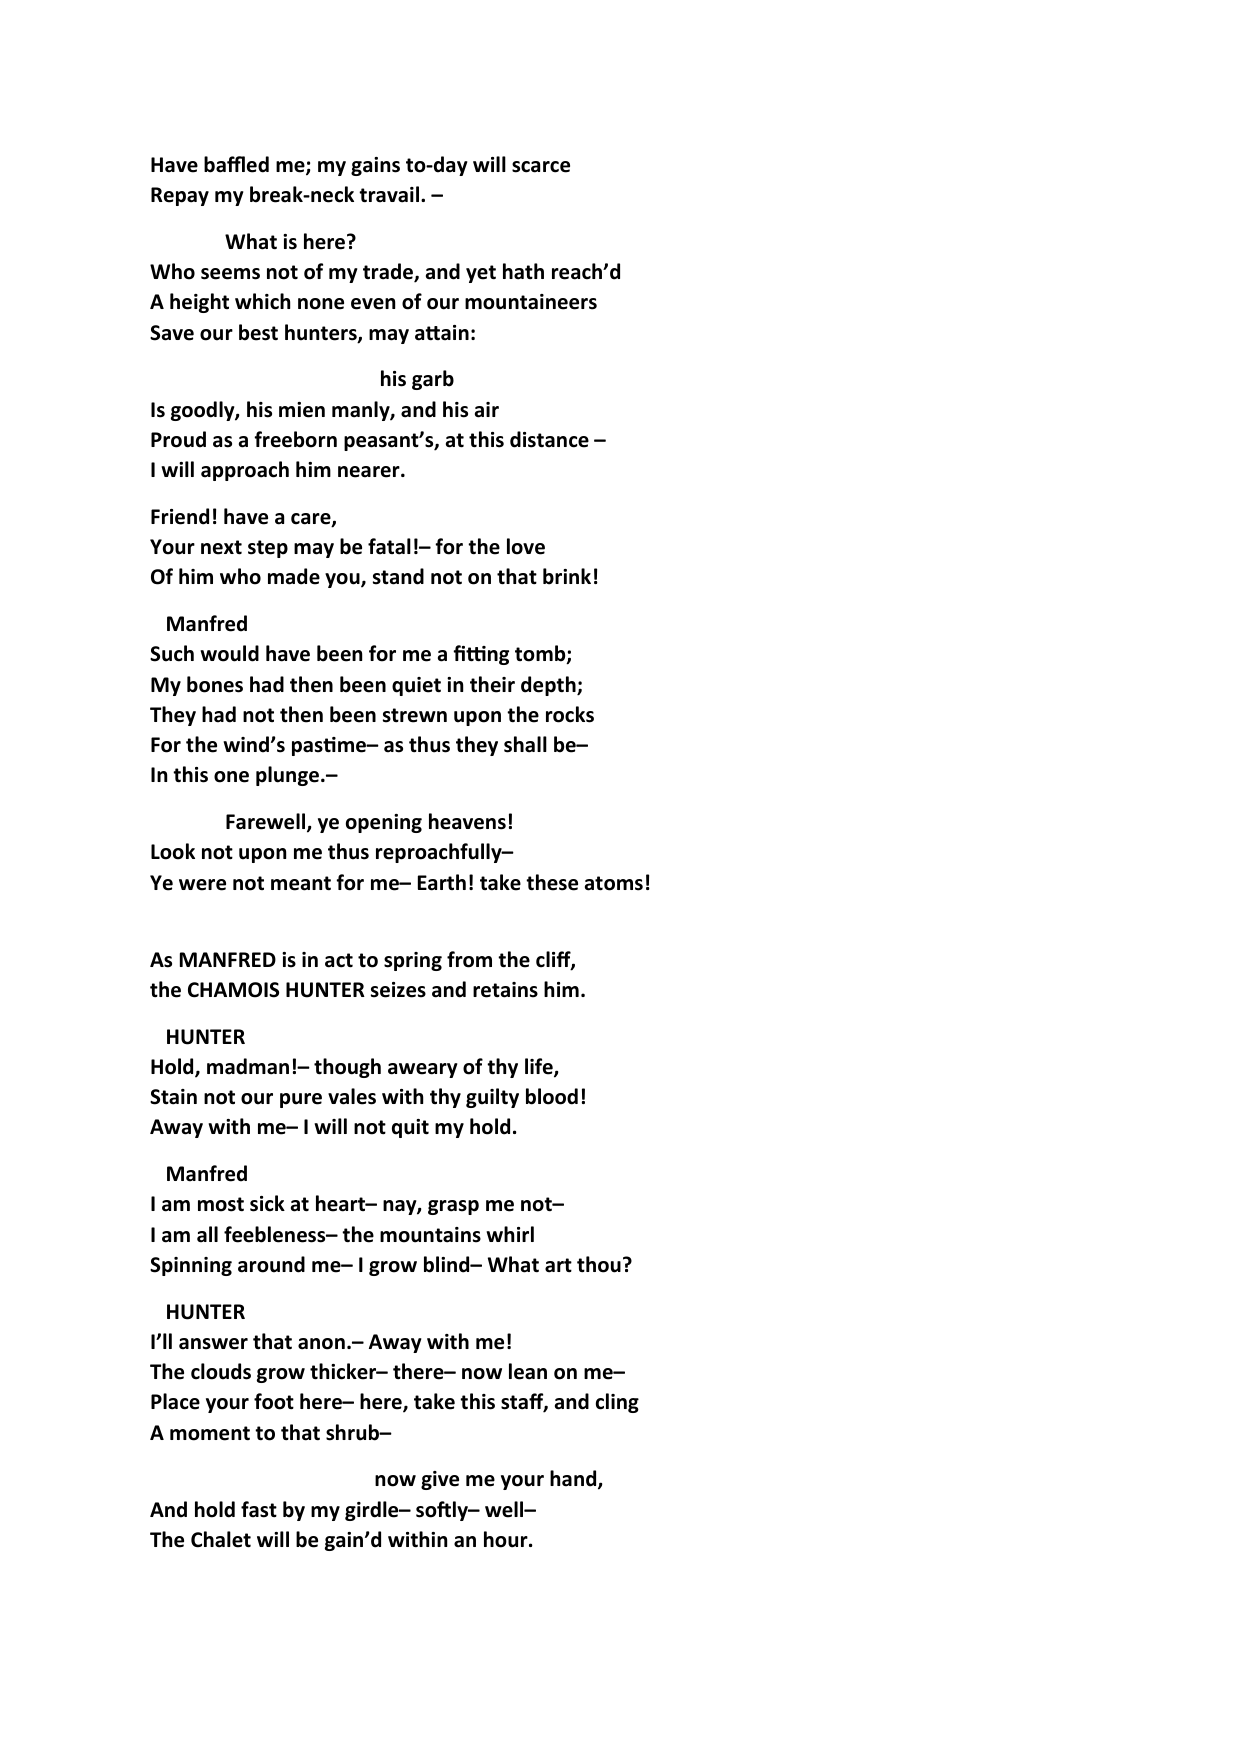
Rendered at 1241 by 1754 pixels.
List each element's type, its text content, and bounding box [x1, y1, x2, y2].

text Manfred I am most sick at heart– nay, grasp me not– I am all feebleness– the mountains whirl Spinning around me– I grow blind– What art thou? [150, 1159, 1090, 1278]
text What is here? Who seems not of my trade, and yet hath reach’d A height which none even of our mountaineers Save our best hunters, may attain: [150, 227, 1090, 346]
text his garb Is goodly, his mien manly, and his air Proud as a freeborn peasant’s, at this distance – I will approach him nearer. [150, 364, 1090, 483]
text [150, 150, 1090, 208]
text HUNTER Hold, madman!– though aweary of thy life, Stain not our pure vales with thy guilty blood! Away with me– I will not quit my hold. [150, 1022, 1090, 1141]
text Manfred Such would have been for me a fitting tomb; My bones had then been quiet in their depth; They had not then been strewn upon the rocks For the wind’s pastime– as thus they shall be– In this one plunge.– [150, 609, 1090, 788]
text HUNTER I’ll answer that anon.– Away with me! The clouds grow thicker– there– now lean on me– Place your foot here– here, take this staff, and cling A moment to that shrub– [150, 1297, 1090, 1446]
text now give me your hand, And hold fast by my girdle– softly– well– The Chalet will be gain’d within an hour. [150, 1464, 1090, 1553]
text Farewell, ye opening heavens! Look not upon me thus reproachfully– Ye were not meant for me– Earth! take these atoms! [150, 807, 1090, 896]
text Friend! have a care, Your next step may be fatal!– for the love Of him who made you, stand not on that brink! [150, 502, 1090, 591]
text As MANFRED is in act to spring from the cliff, the CHAMOIS HUNTER seizes and retains him. [150, 914, 1090, 1003]
